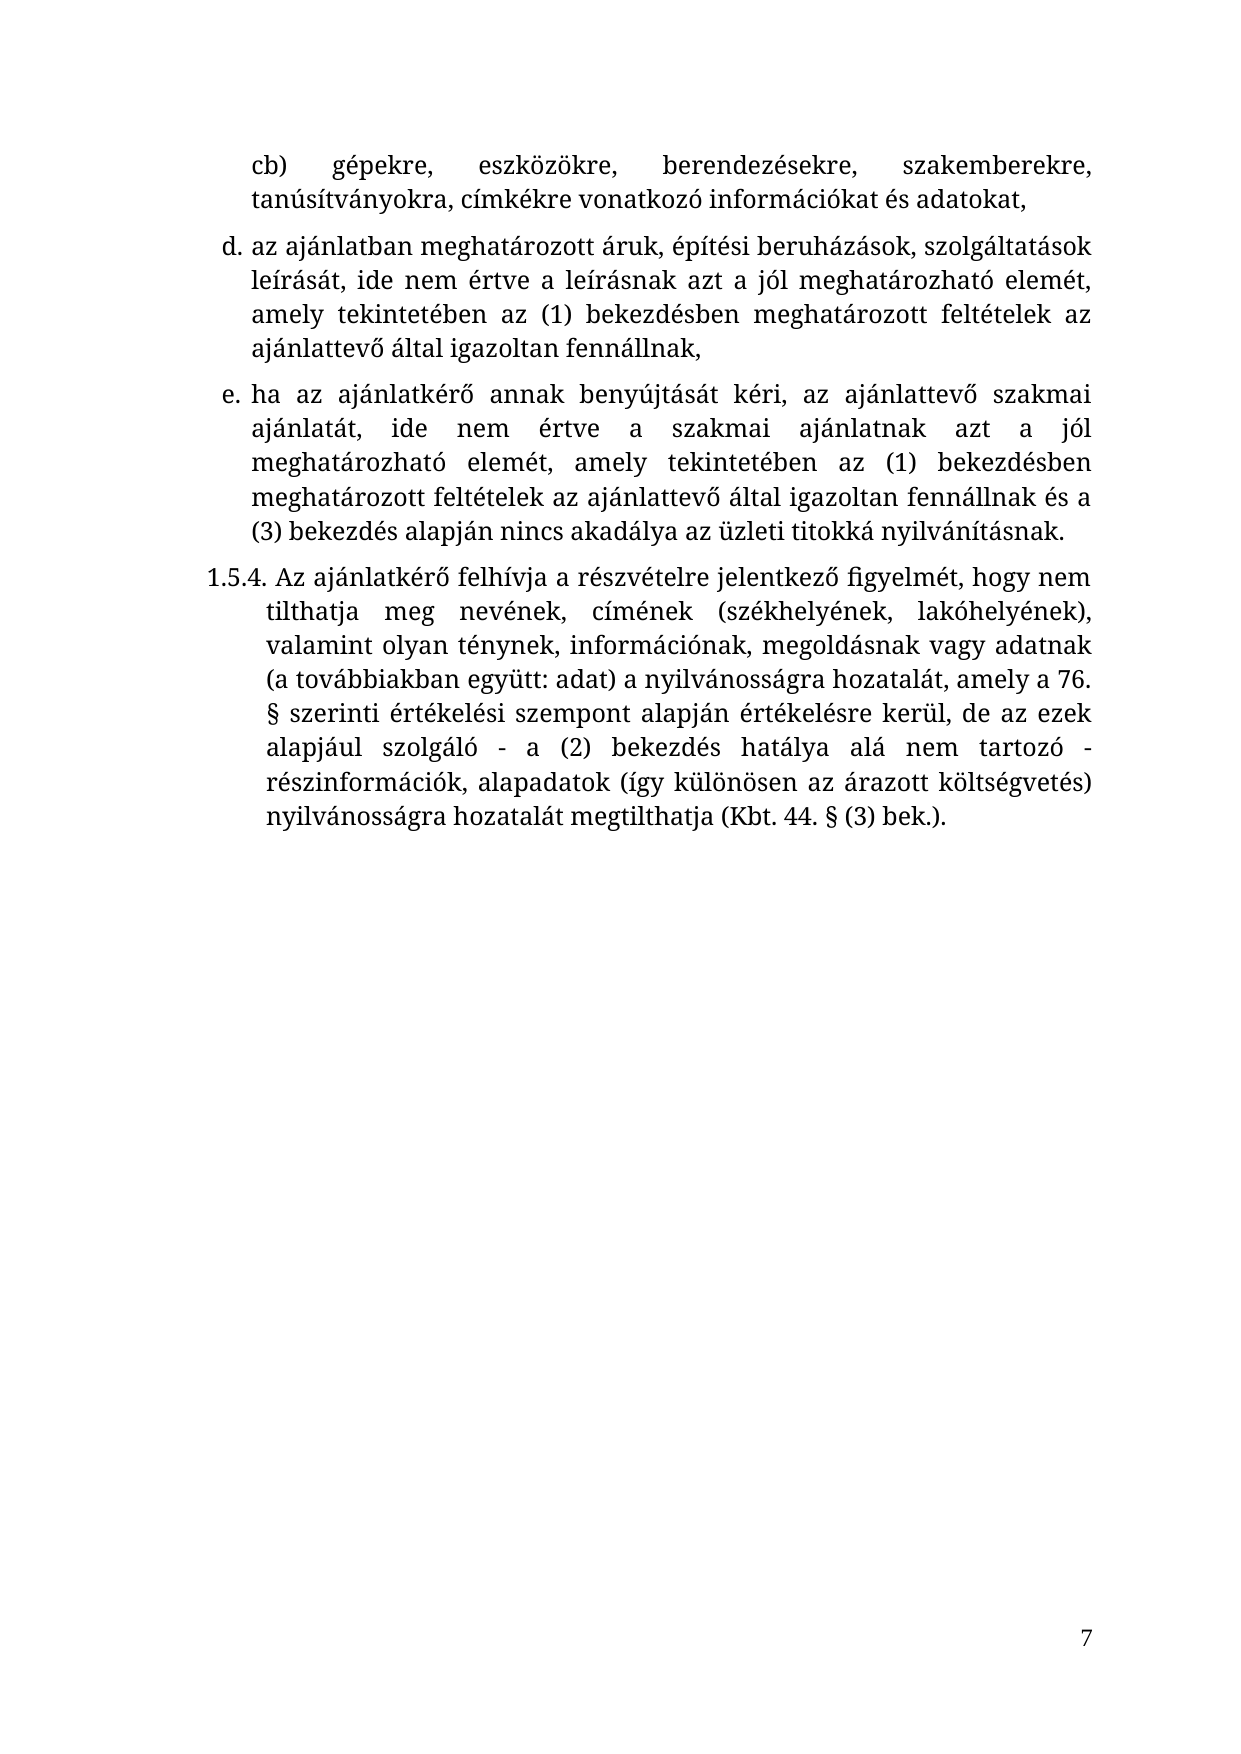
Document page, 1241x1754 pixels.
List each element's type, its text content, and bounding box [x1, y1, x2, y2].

text 1.5.4. Az ajánlatkérő felhívja a részvételre jelentkező figyelmét, hogy nem tilthatja meg nevének, címének (székhelyének, lakóhelyének), valamint olyan ténynek, információnak, megoldásnak vagy adatnak (a továbbiakban együtt: adat) a nyilvánosságra hozatalát, amely a 76. § szerinti értékelési szempont alapján értékelésre kerül, de az ezek alapjául szolgáló - a (2) bekezdés hatálya alá nem tartozó - részinformációk, alapadatok (így különösen az árazott költségvetés) nyilvánosságra hozatalát megtilthatja (Kbt. 44. § (3) bek.). [207, 560, 1093, 832]
list ha az ajánlatkérő annak benyújtását kéri, az ajánlattevő szakmai ajánlatát, ide nem értve a szakmai ajánlatnak azt a jól meghatározható elemét, amely tekintetében az (1) bekezdésben meghatározott feltételek az ajánlattevő által igazoltan fennállnak és a (3) bekezdés alapján nincs akadálya az üzleti titokká nyilvánításnak. [221, 377, 1093, 547]
text cb) gépekre, eszközökre, berendezésekre, szakemberekre, tanúsítványokra, címkékre vonatkozó információkat és adatokat, [251, 148, 1093, 216]
list az ajánlatban meghatározott áruk, építési beruházások, szolgáltatások leírását, ide nem értve a leírásnak azt a jól meghatározható elemét, amely tekintetében az (1) bekezdésben meghatározott feltételek az ajánlattevő által igazoltan fennállnak, [221, 228, 1093, 364]
